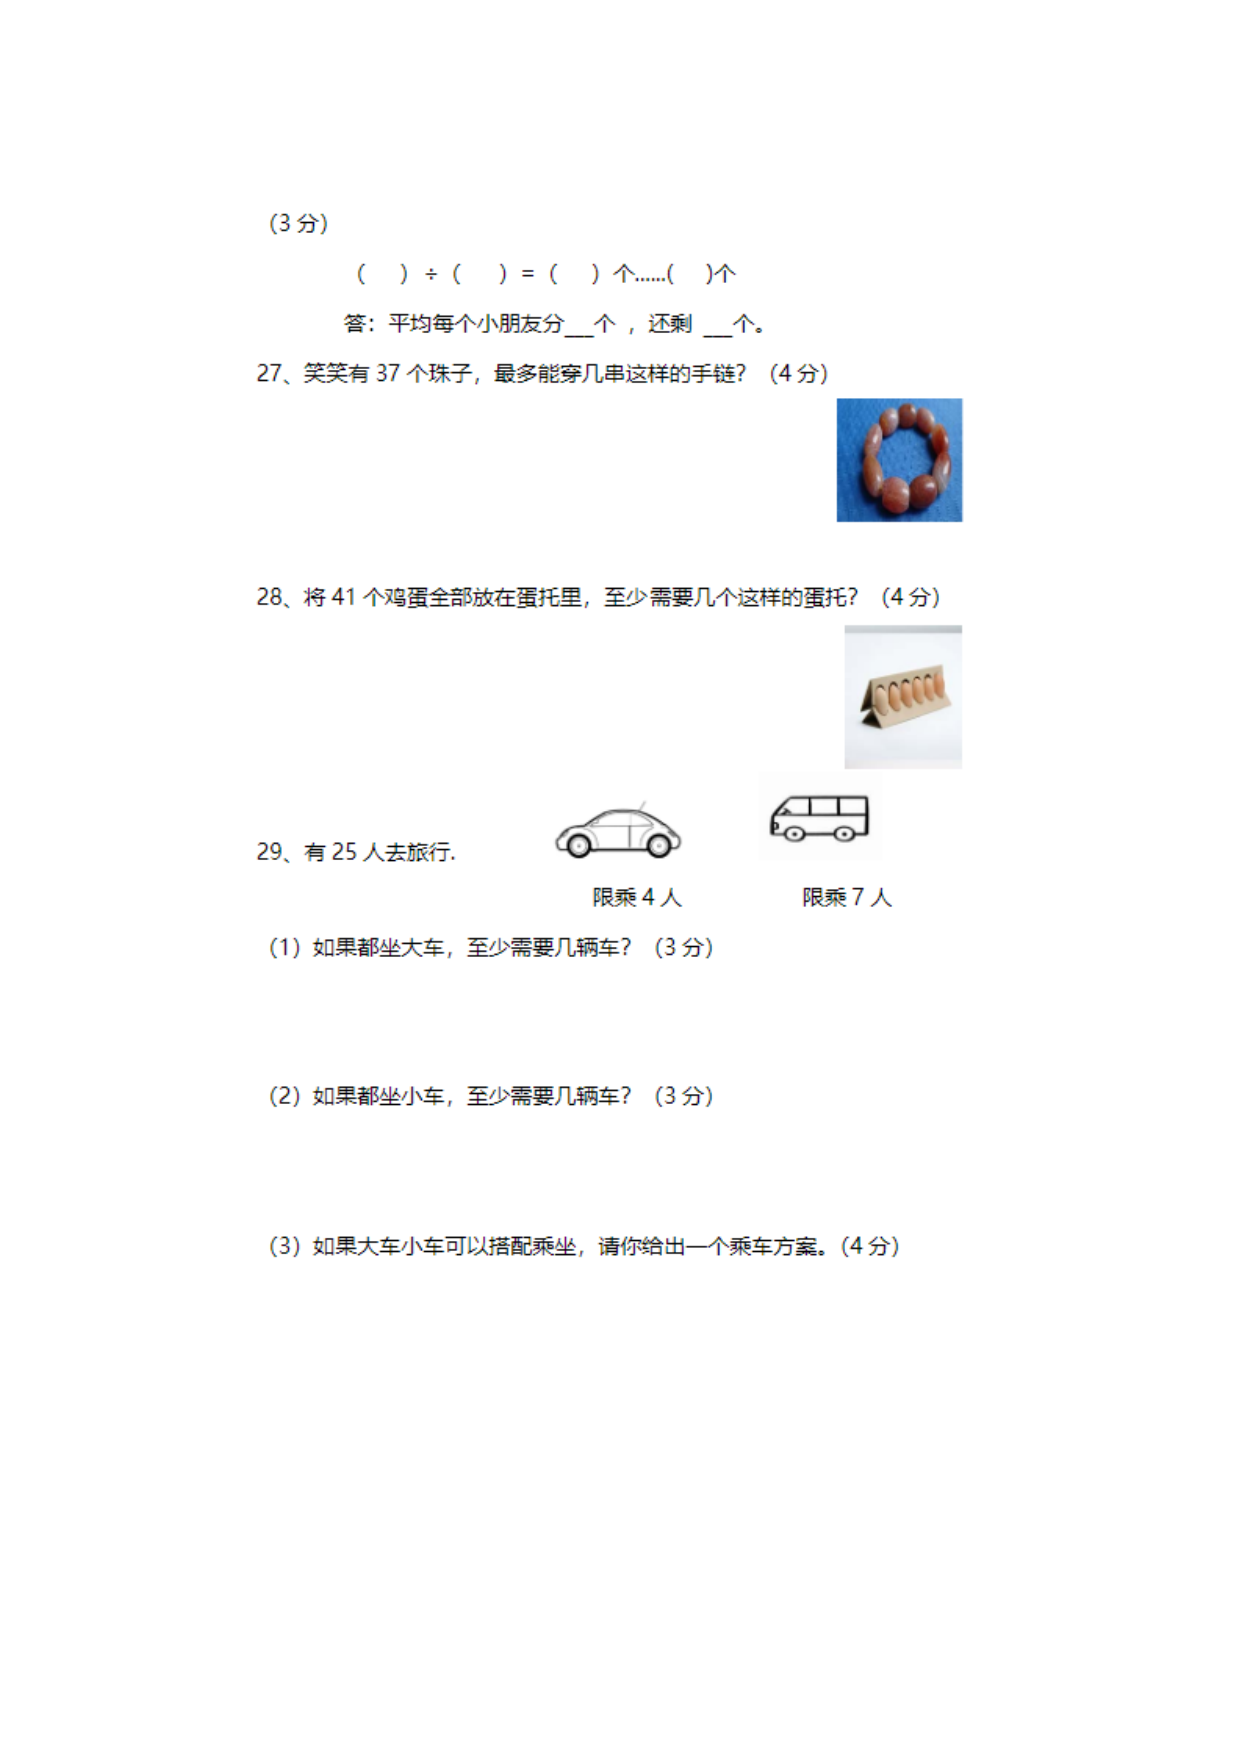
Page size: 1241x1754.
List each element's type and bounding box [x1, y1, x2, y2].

picture [227, 162, 1014, 1362]
